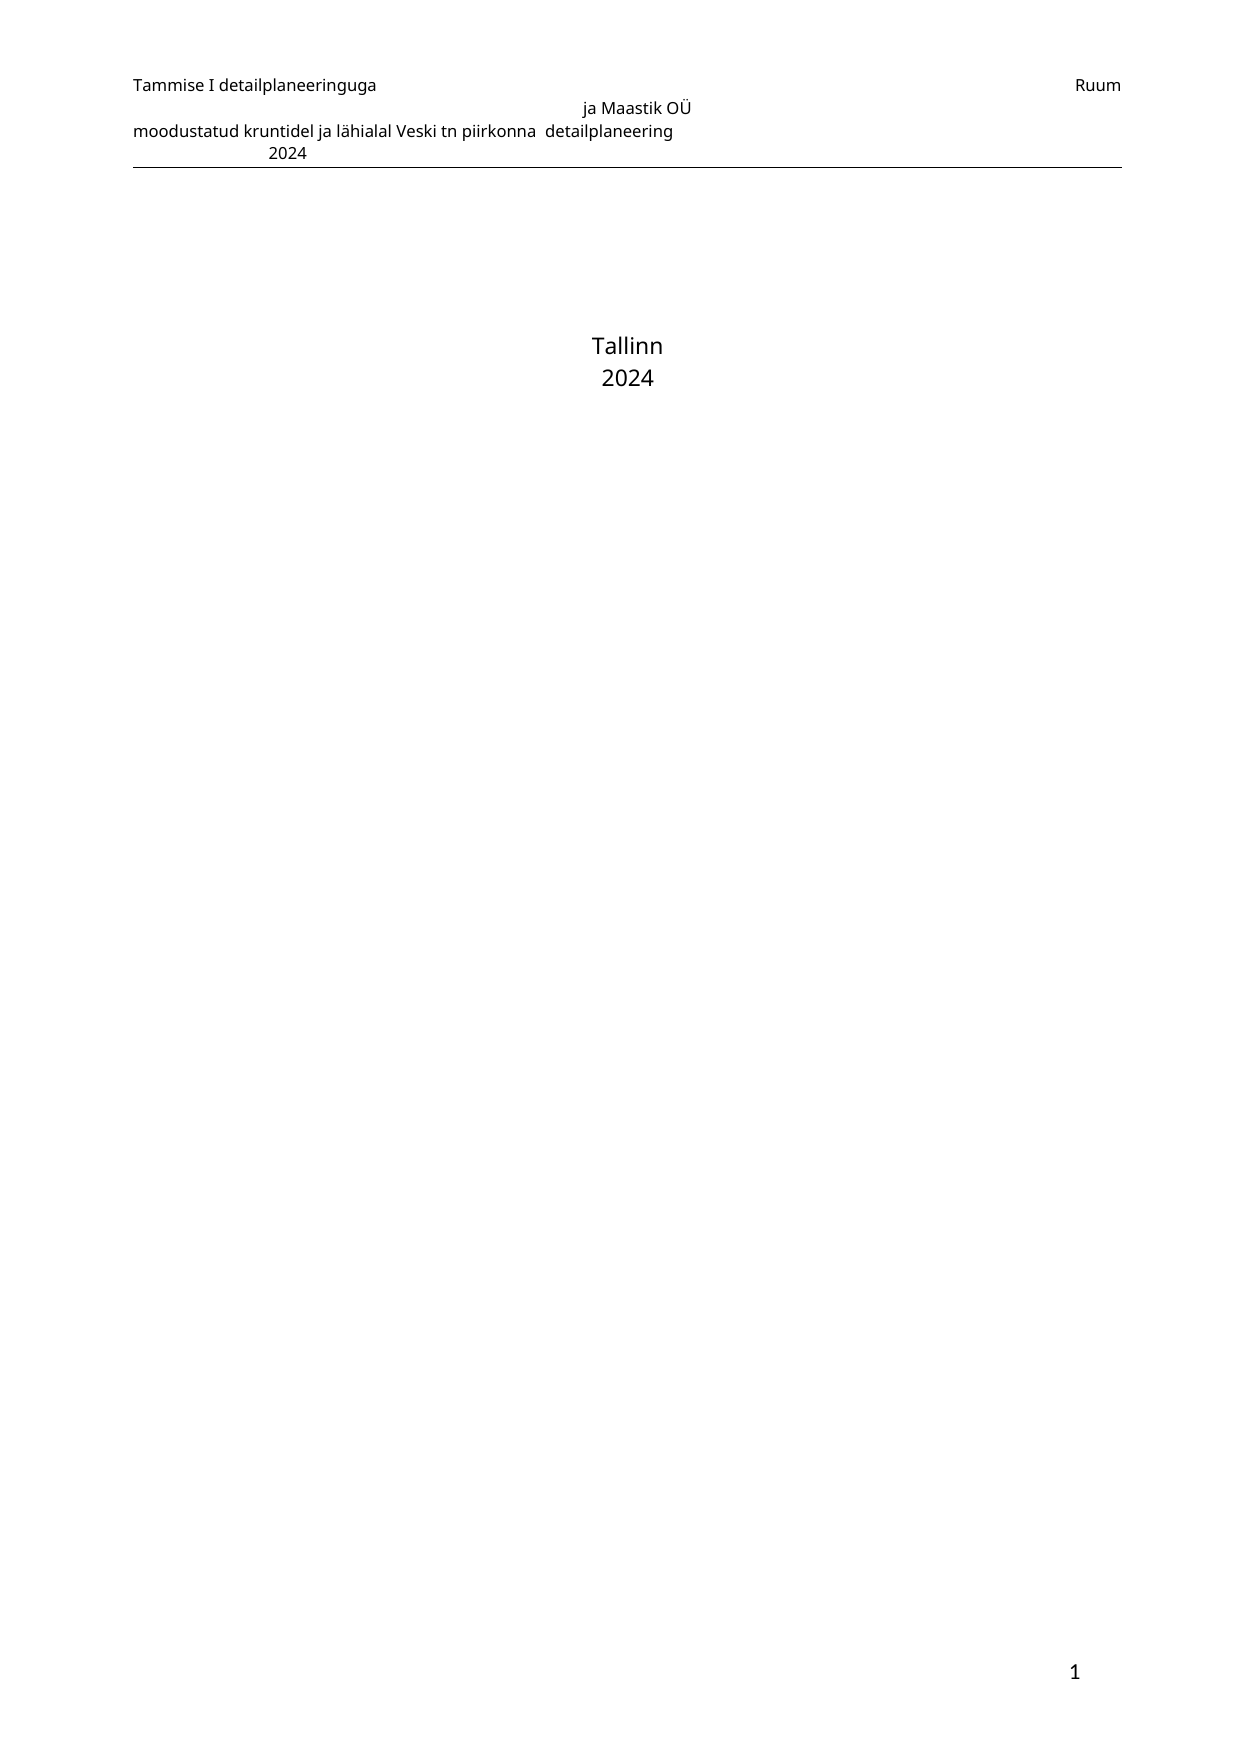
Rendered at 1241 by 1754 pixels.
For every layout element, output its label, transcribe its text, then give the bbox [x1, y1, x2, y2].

text Tallinn [133, 330, 1122, 362]
text 2024 [133, 362, 1122, 393]
